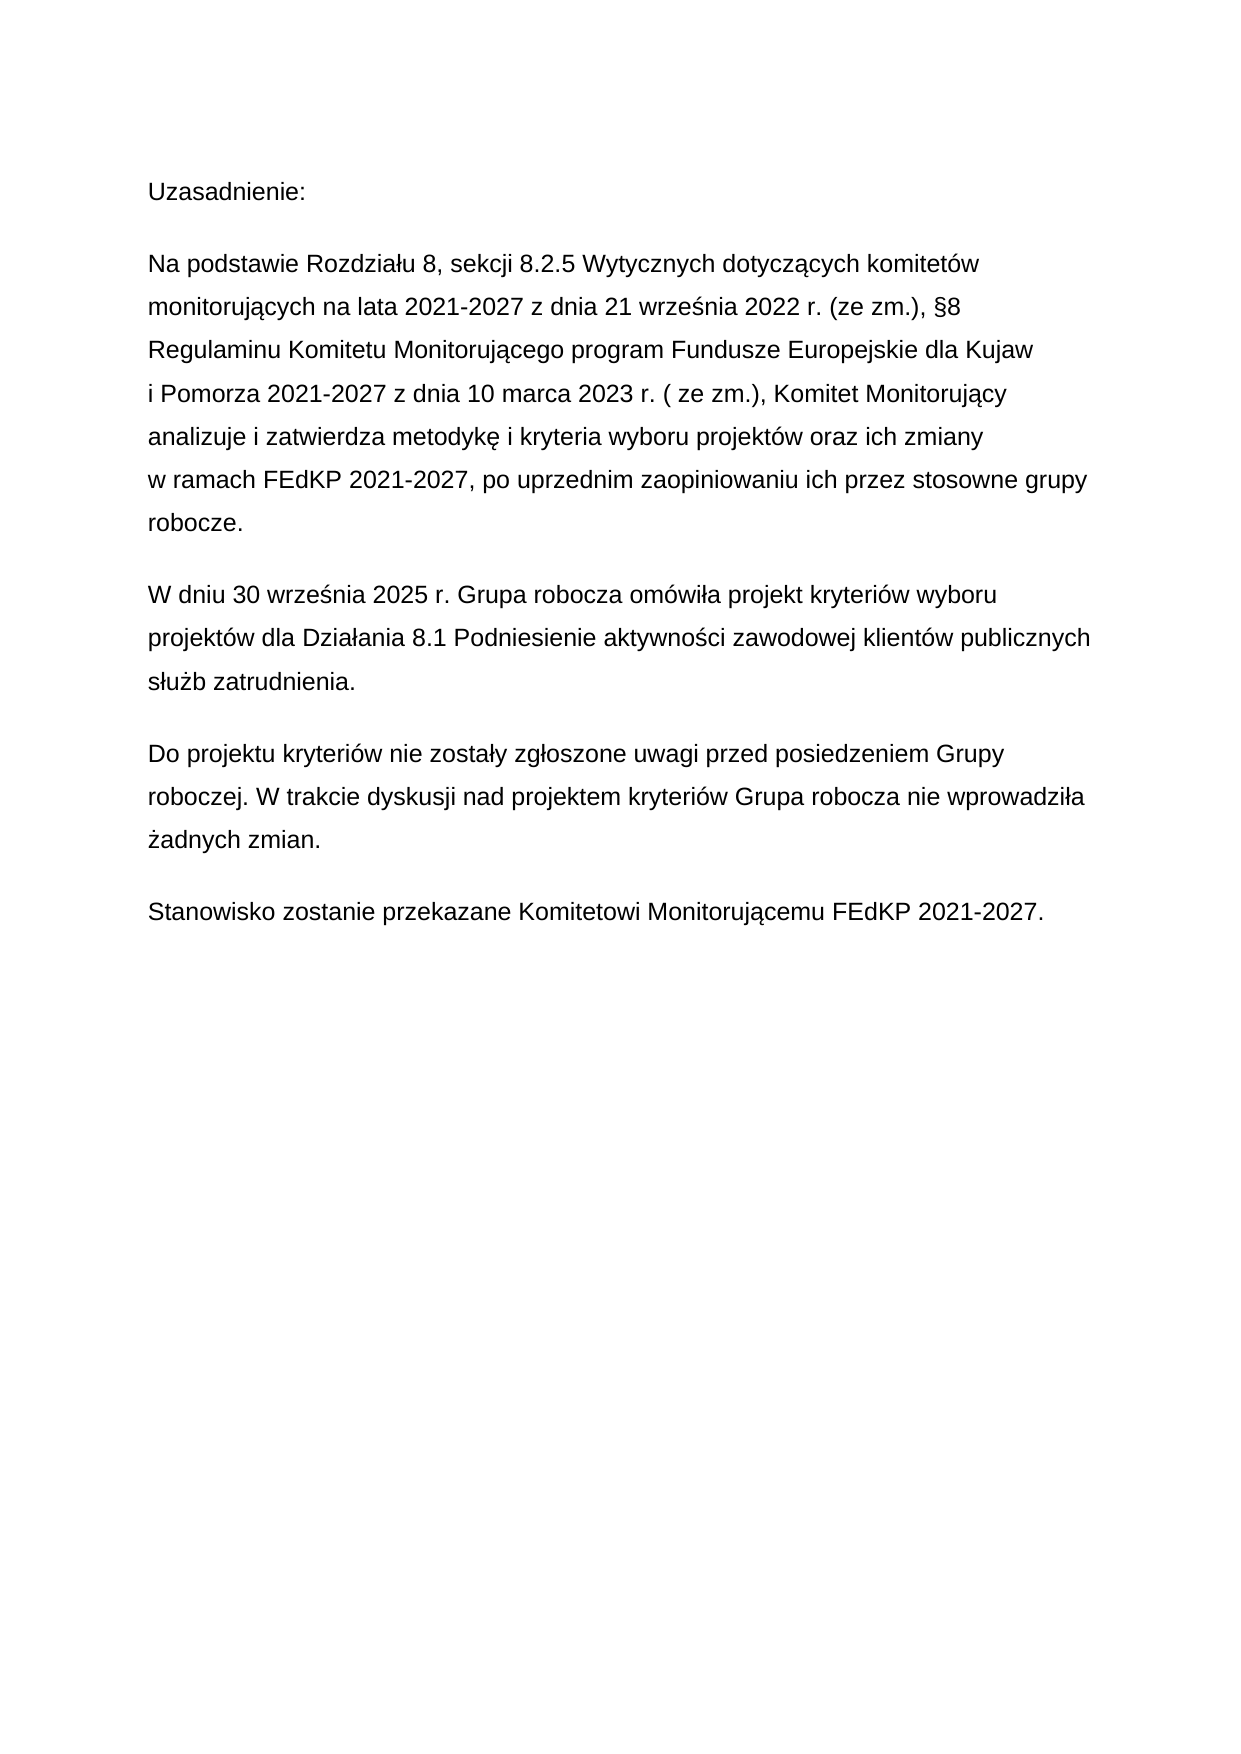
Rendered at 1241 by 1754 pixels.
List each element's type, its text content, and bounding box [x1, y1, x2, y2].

text Na podstawie Rozdziału 8, sekcji 8.2.5 Wytycznych dotyczących komitetów monitorujących na lata 2021-2027 z dnia 21 września 2022 r. (ze zm.), §8 Regulaminu Komitetu Monitorującego program Fundusze Europejskie dla Kujaw i Pomorza 2021-2027 z dnia 10 marca 2023 r. ( ze zm.), Komitet Monitorujący analizuje i zatwierdza metodykę i kryteria wyboru projektów oraz ich zmiany w ramach FEdKP 2021-2027, po uprzednim zaopiniowaniu ich przez stosowne grupy robocze. [148, 249, 1092, 537]
subtitle Uzasadnienie: [148, 177, 1092, 206]
text Stanowisko zostanie przekazane Komitetowi Monitorującemu FEdKP 2021-2027. [148, 897, 1092, 926]
text Do projektu kryteriów nie zostały zgłoszone uwagi przed posiedzeniem Grupy roboczej. W trakcie dyskusji nad projektem kryteriów Grupa robocza nie wprowadziła żadnych zmian. [148, 739, 1092, 854]
text W dniu 30 września 2025 r. Grupa robocza omówiła projekt kryteriów wyboru projektów dla Działania 8.1 Podniesienie aktywności zawodowej klientów publicznych służb zatrudnienia. [148, 580, 1092, 695]
